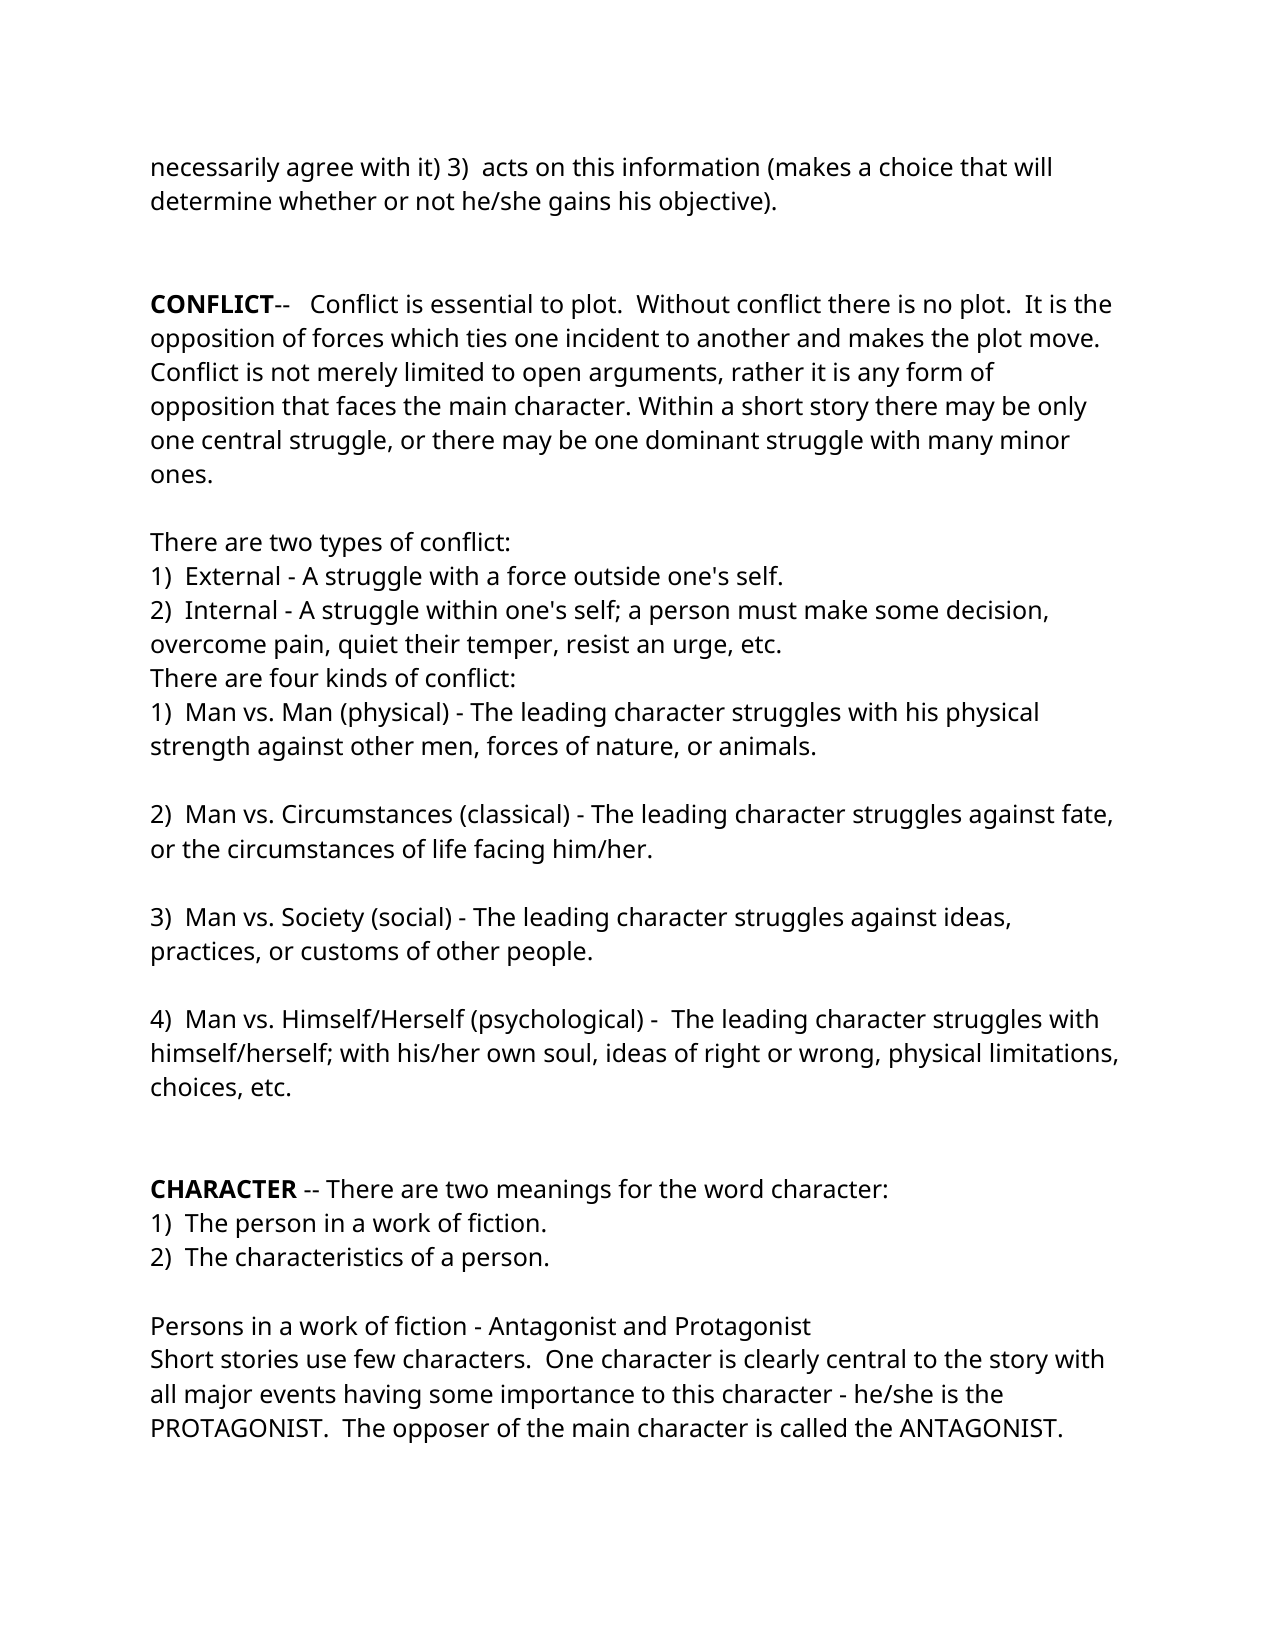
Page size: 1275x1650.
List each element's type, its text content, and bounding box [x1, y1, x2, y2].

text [150, 150, 1125, 218]
text CONFLICT-- Conflict is essential to plot. Without conflict there is no plot. It is the opposition of forces which ties one incident to another and makes the plot move. Conflict is not merely limited to open arguments, rather it is any form of opposition that faces the main character. Within a short story there may be only one central struggle, or there may be one dominant struggle with many minor ones. [150, 286, 1125, 491]
text There are four kinds of conflict: [150, 661, 1125, 695]
text Short stories use few characters. One character is clearly central to the story with all major events having some importance to this character - he/she is the PROTAGONIST. The opposer of the main character is called the ANTAGONIST. [150, 1342, 1125, 1444]
text 2) Internal - A struggle within one's self; a person must make some decision, overcome pain, quiet their temper, resist an urge, etc. [150, 593, 1125, 661]
text 2) Man vs. Circumstances (classical) - The leading character struggles against fate, or the circumstances of life facing him/her. [150, 797, 1125, 865]
text 1) The person in a work of fiction. [150, 1206, 1125, 1240]
text 1) Man vs. Man (physical) - The leading character struggles with his physical strength against other men, forces of nature, or animals. [150, 695, 1125, 763]
text There are two types of conflict: [150, 525, 1125, 559]
text 1) External - A struggle with a force outside one's self. [150, 559, 1125, 593]
text 3) Man vs. Society (social) - The leading character struggles against ideas, practices, or customs of other people. [150, 899, 1125, 967]
text CHARACTER -- There are two meanings for the word character: [150, 1172, 1125, 1206]
text 4) Man vs. Himself/Herself (psychological) - The leading character struggles with himself/herself; with his/her own soul, ideas of right or wrong, physical limitations, choices, etc. [150, 1002, 1125, 1104]
text 2) The characteristics of a person. [150, 1240, 1125, 1274]
text Persons in a work of fiction - Antagonist and Protagonist [150, 1308, 1125, 1342]
